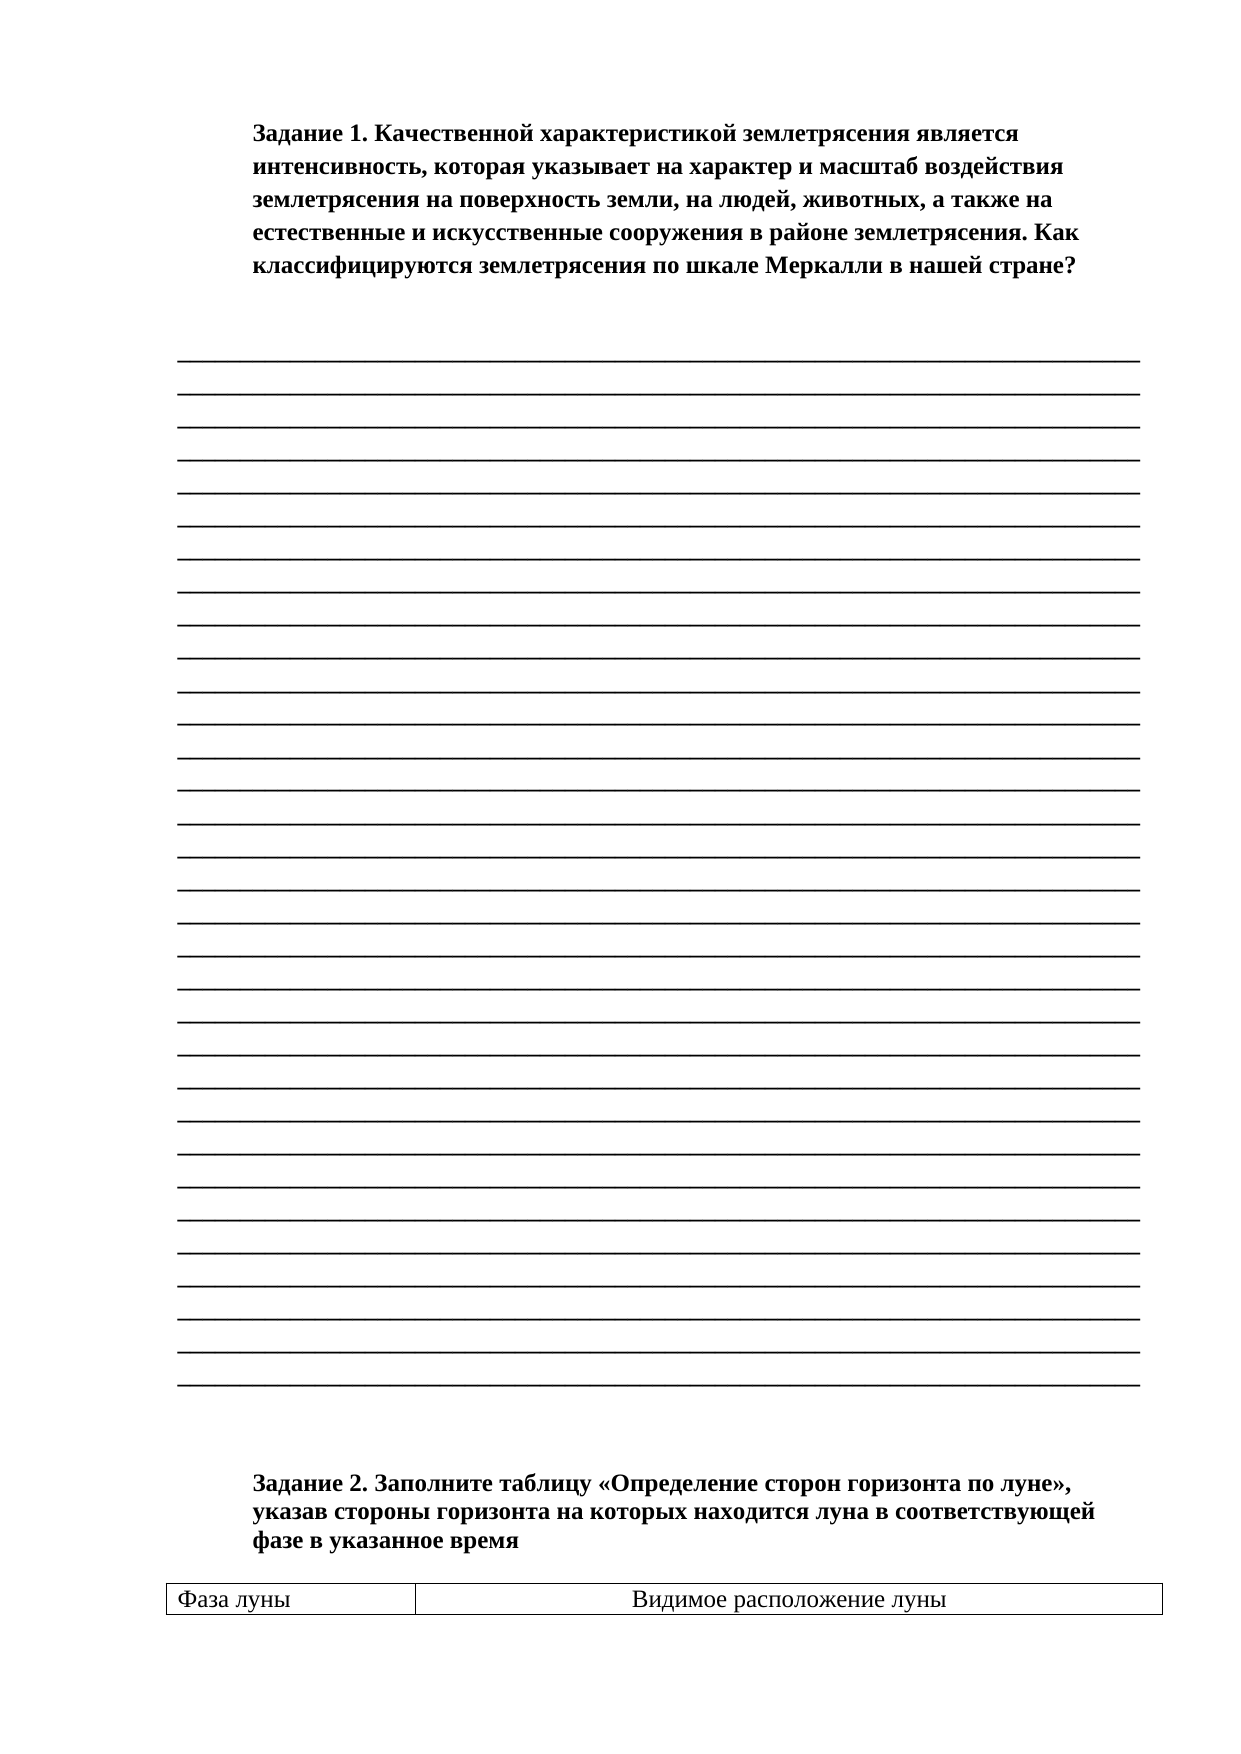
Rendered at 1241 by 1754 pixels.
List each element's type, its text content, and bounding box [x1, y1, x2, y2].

table_header Фаза луны [167, 1584, 415, 1614]
list Задание 1. Качественной характеристикой землетрясения является интенсивность, которая указывает на характер и масштаб воздействия землетрясения на поверхность земли, на людей, животных, а также на естественные и искусственные сооружения в районе землетрясения. Как классифицируются землетрясения по шкале Меркалли в нашей стране? [252, 118, 1152, 279]
text ________________________________________________________________________________________________________________________________________________________________________________________________________________________________________________________________________________________________________________________________________________________________________________________________________________________________________________________________________________________________________________________________________________________________________________________________________________________________________________________________________________________________________________________________________________________________________________________________________________________________________________________________________________________________________________________________________________________________________________________________________________________________________________________________________________________________________________________________________________________________________________________________________________________________________________________________________________________________________________________________________________________________________________________________________________________________________________________________________________________________________________________________________________________________________________________________________________________________________________________________________________________________________________________________________________________________________________________________________________________________________________________________________________________________________________________________________________________________________________________________________________________________________________________________________________________________________________________________________________________________________________________________________________________________________________________________________________________________________________________________________________________________________________________________________________________________________________________________________________________________________________________________________________________________ [177, 304, 1152, 1389]
text Задание 2. Заполните таблицу «Определение сторон горизонта по луне», указав стороны горизонта на которых находится луна в соответствующей фазе в указанное время [252, 1468, 1152, 1554]
table_header Видимое расположение луны [416, 1584, 1162, 1614]
